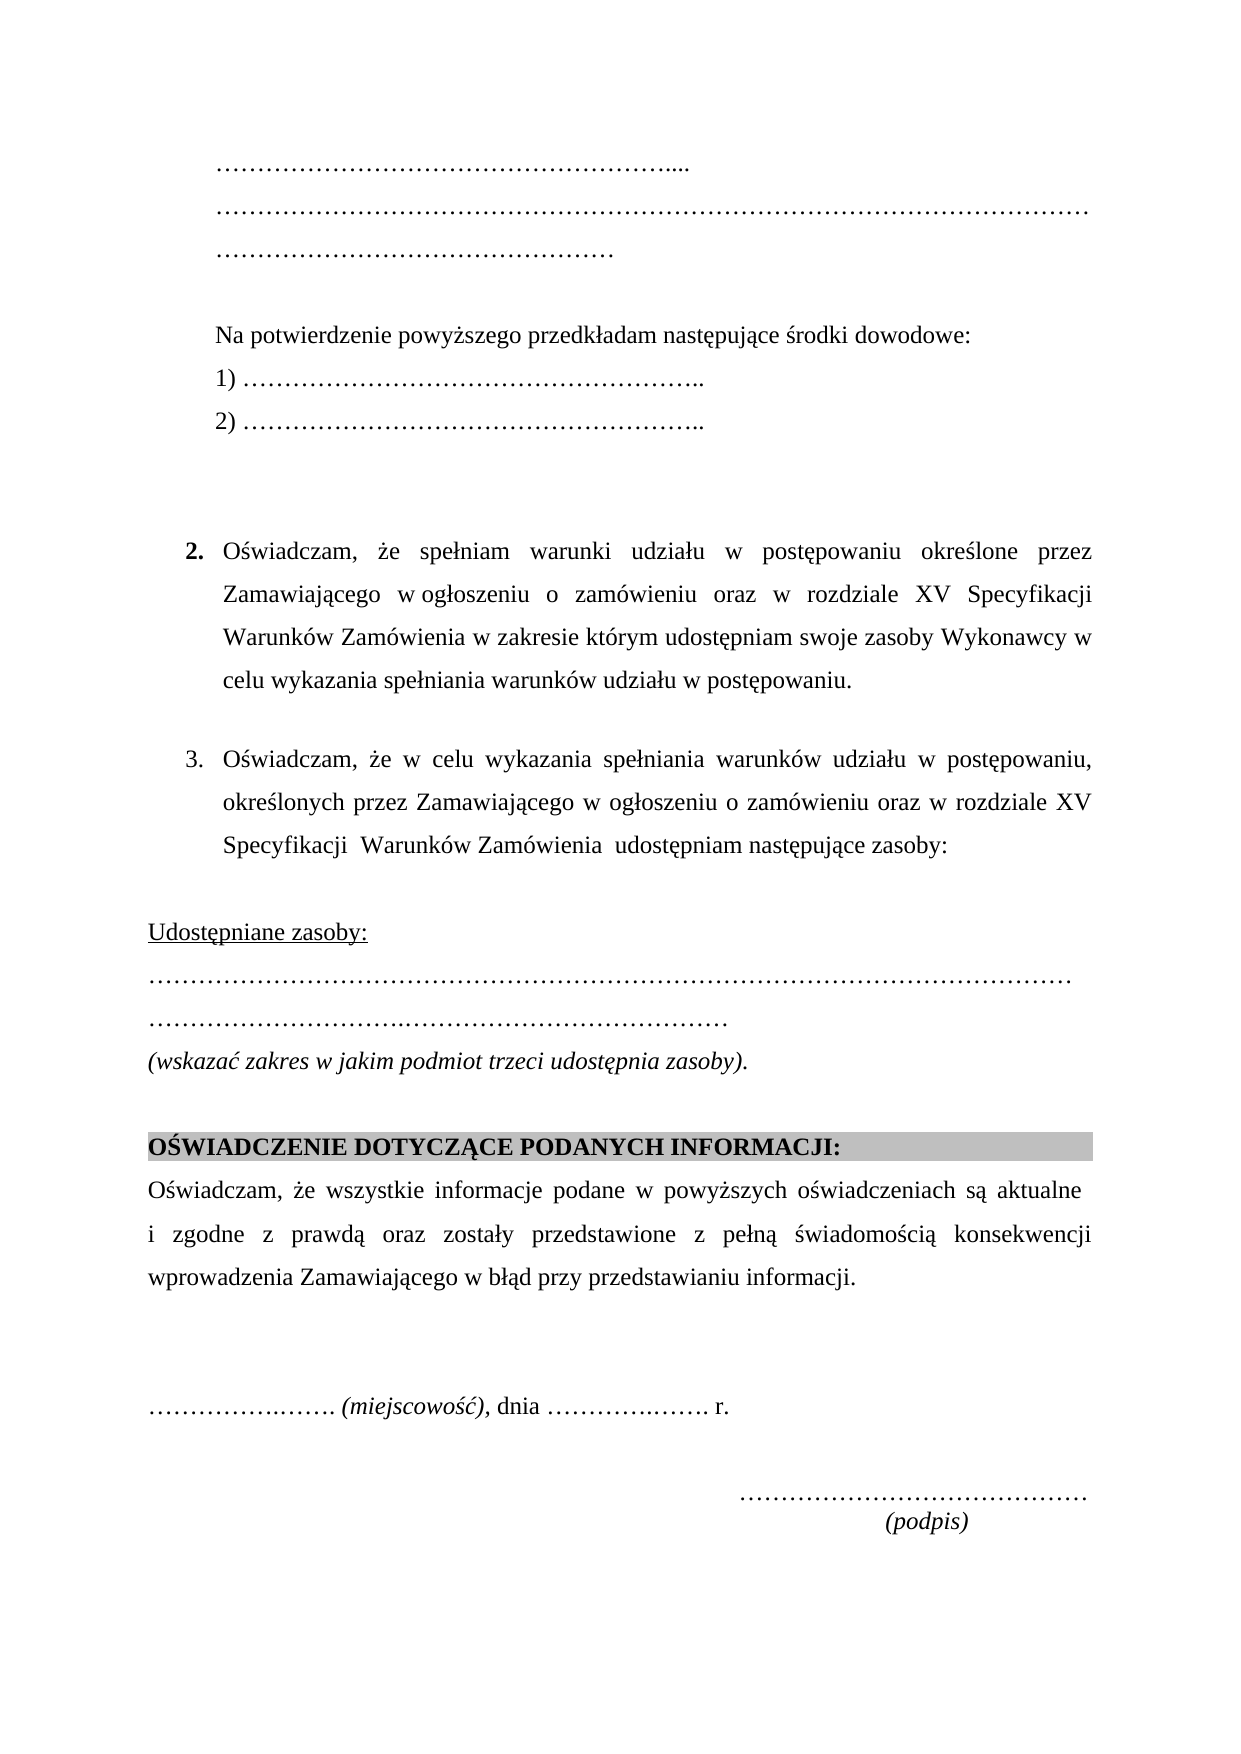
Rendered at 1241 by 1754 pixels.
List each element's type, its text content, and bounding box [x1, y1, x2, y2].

text (wskazać zakres w jakim podmiot trzeci udostępnia zasoby). [148, 1046, 1090, 1075]
text Udostępniane zasoby: [148, 917, 1090, 946]
text …………………………………………………………………………………………………………………………….………………………………… [148, 960, 1090, 1032]
list Oświadczam, że spełniam warunki udziału w postępowaniu określone przez Zamawiającego w ogłoszeniu o zamówieniu oraz w rozdziale XV Specyfikacji Warunków Zamówienia w zakresie którym udostępniam swoje zasoby Wykonawcy w celu wykazania spełniania warunków udziału w postępowaniu. [185, 536, 1093, 694]
text Na potwierdzenie powyższego przedkładam następujące środki dowodowe: [148, 320, 1090, 349]
text 1) ……………………………………………….. [148, 363, 1090, 392]
text …………………………………… [738, 1477, 1093, 1506]
text (podpis) [738, 1506, 1093, 1535]
text …………….……. (miejscowość), dnia ………….……. r. [148, 1391, 1093, 1420]
text OŚWIADCZENIE DOTYCZĄCE PODANYCH INFORMACJI: [148, 1132, 1093, 1161]
text 2) ……………………………………………….. [148, 406, 1090, 435]
text Oświadczam, że wszystkie informacje podane w powyższych oświadczeniach są aktualne i zgodne z prawdą oraz zostały przedstawione z pełną świadomością konsekwencji wprowadzenia Zamawiającego w błąd przy przedstawianiu informacji. [148, 1176, 1093, 1291]
list Oświadczam, że w celu wykazania spełniania warunków udziału w postępowaniu, określonych przez Zamawiającego w ogłoszeniu o zamówieniu oraz w rozdziale XV Specyfikacji Warunków Zamówienia udostępniam następujące zasoby: [185, 744, 1093, 859]
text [215, 148, 1093, 263]
